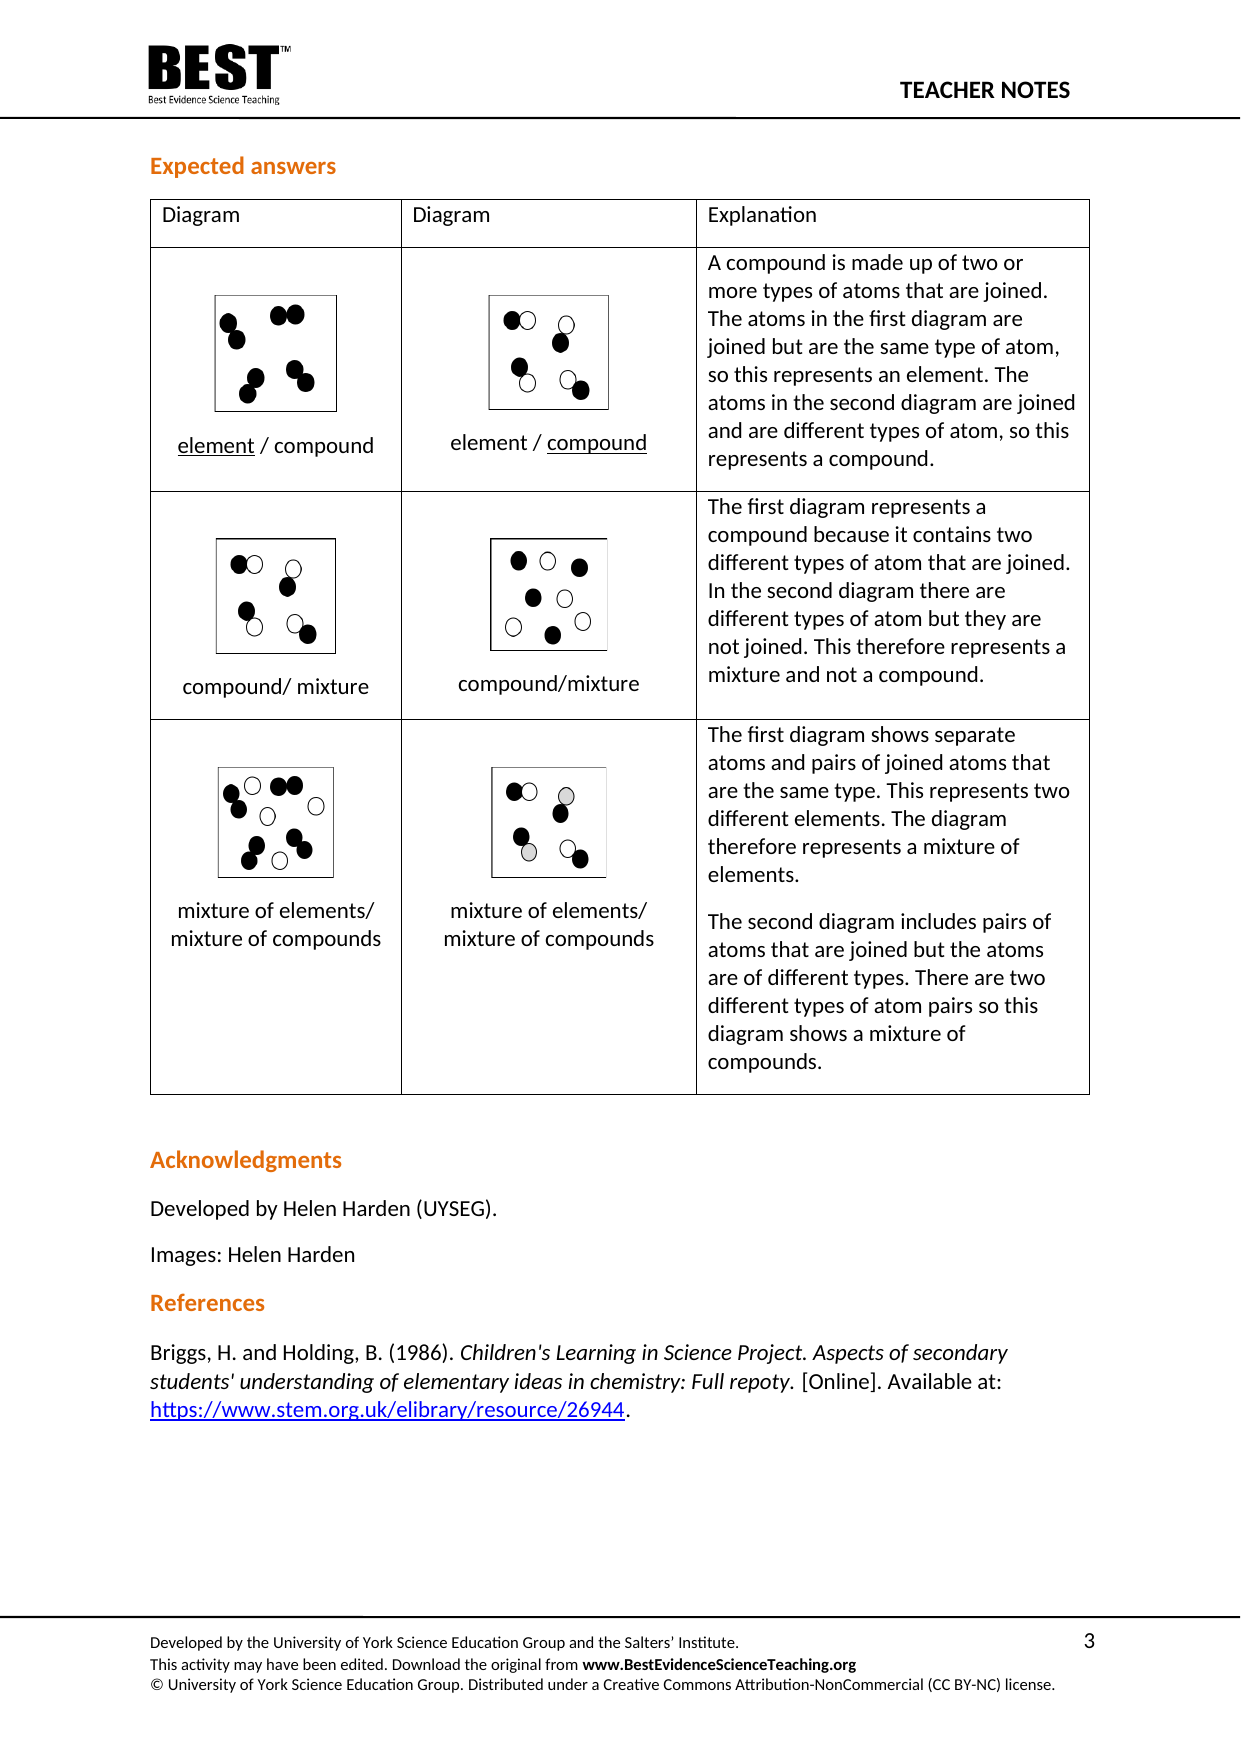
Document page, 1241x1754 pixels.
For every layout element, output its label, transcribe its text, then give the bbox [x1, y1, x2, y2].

picture [148, 44, 291, 105]
table_cell The first diagram shows separate atoms and pairs of joined atoms that are the same type. This represents two different elements. The diagram therefore represents a mixture of elements. The second diagram includes pairs of atoms that are joined but the atoms are of different types. There are two different types of atom pairs so this diagram shows a mixture of compounds. [697, 720, 1089, 1094]
table_cell mixture of elements/ mixture of compounds [151, 720, 401, 1094]
text References [150, 1287, 1090, 1318]
picture [215, 538, 336, 654]
picture [214, 295, 337, 412]
table_header Explanation [697, 200, 1089, 247]
table_header Diagram [402, 200, 696, 247]
text Briggs, H. and Holding, B. (1986). Children's Learning in Science Project. Aspects of secondary students' understanding of elementary ideas in chemistry: Full repoty. [Online]. Available at: https://www.stem.org.uk/elibrary/resource/26944. [150, 1336, 1090, 1423]
text Expected answers [150, 150, 1090, 181]
table_cell A compound is made up of two or more types of atoms that are joined. The atoms in the first diagram are joined but are the same type of atom, so this represents an element. The atoms in the second diagram are joined and are different types of atom, so this represents a compound. [697, 248, 1089, 491]
picture [488, 295, 609, 410]
picture [491, 767, 607, 878]
table_cell compound/mixture [402, 492, 696, 719]
table_cell The first diagram represents a compound because it contains two different types of atom that are joined. In the second diagram there are different types of atom but they are not joined. This therefore represents a mixture and not a compound. [697, 492, 1089, 719]
table_cell element / compound [151, 248, 401, 491]
table_header Diagram [151, 200, 401, 247]
text Acknowledgments [150, 1144, 1090, 1175]
table_cell mixture of elements/ mixture of compounds [402, 720, 696, 1094]
table_cell element / compound [402, 248, 696, 491]
table_cell compound/ mixture [151, 492, 401, 719]
picture [490, 538, 608, 651]
text Developed by Helen Harden (UYSEG). [150, 1194, 1090, 1222]
picture [217, 767, 334, 878]
text Images: Helen Harden [150, 1240, 1090, 1268]
